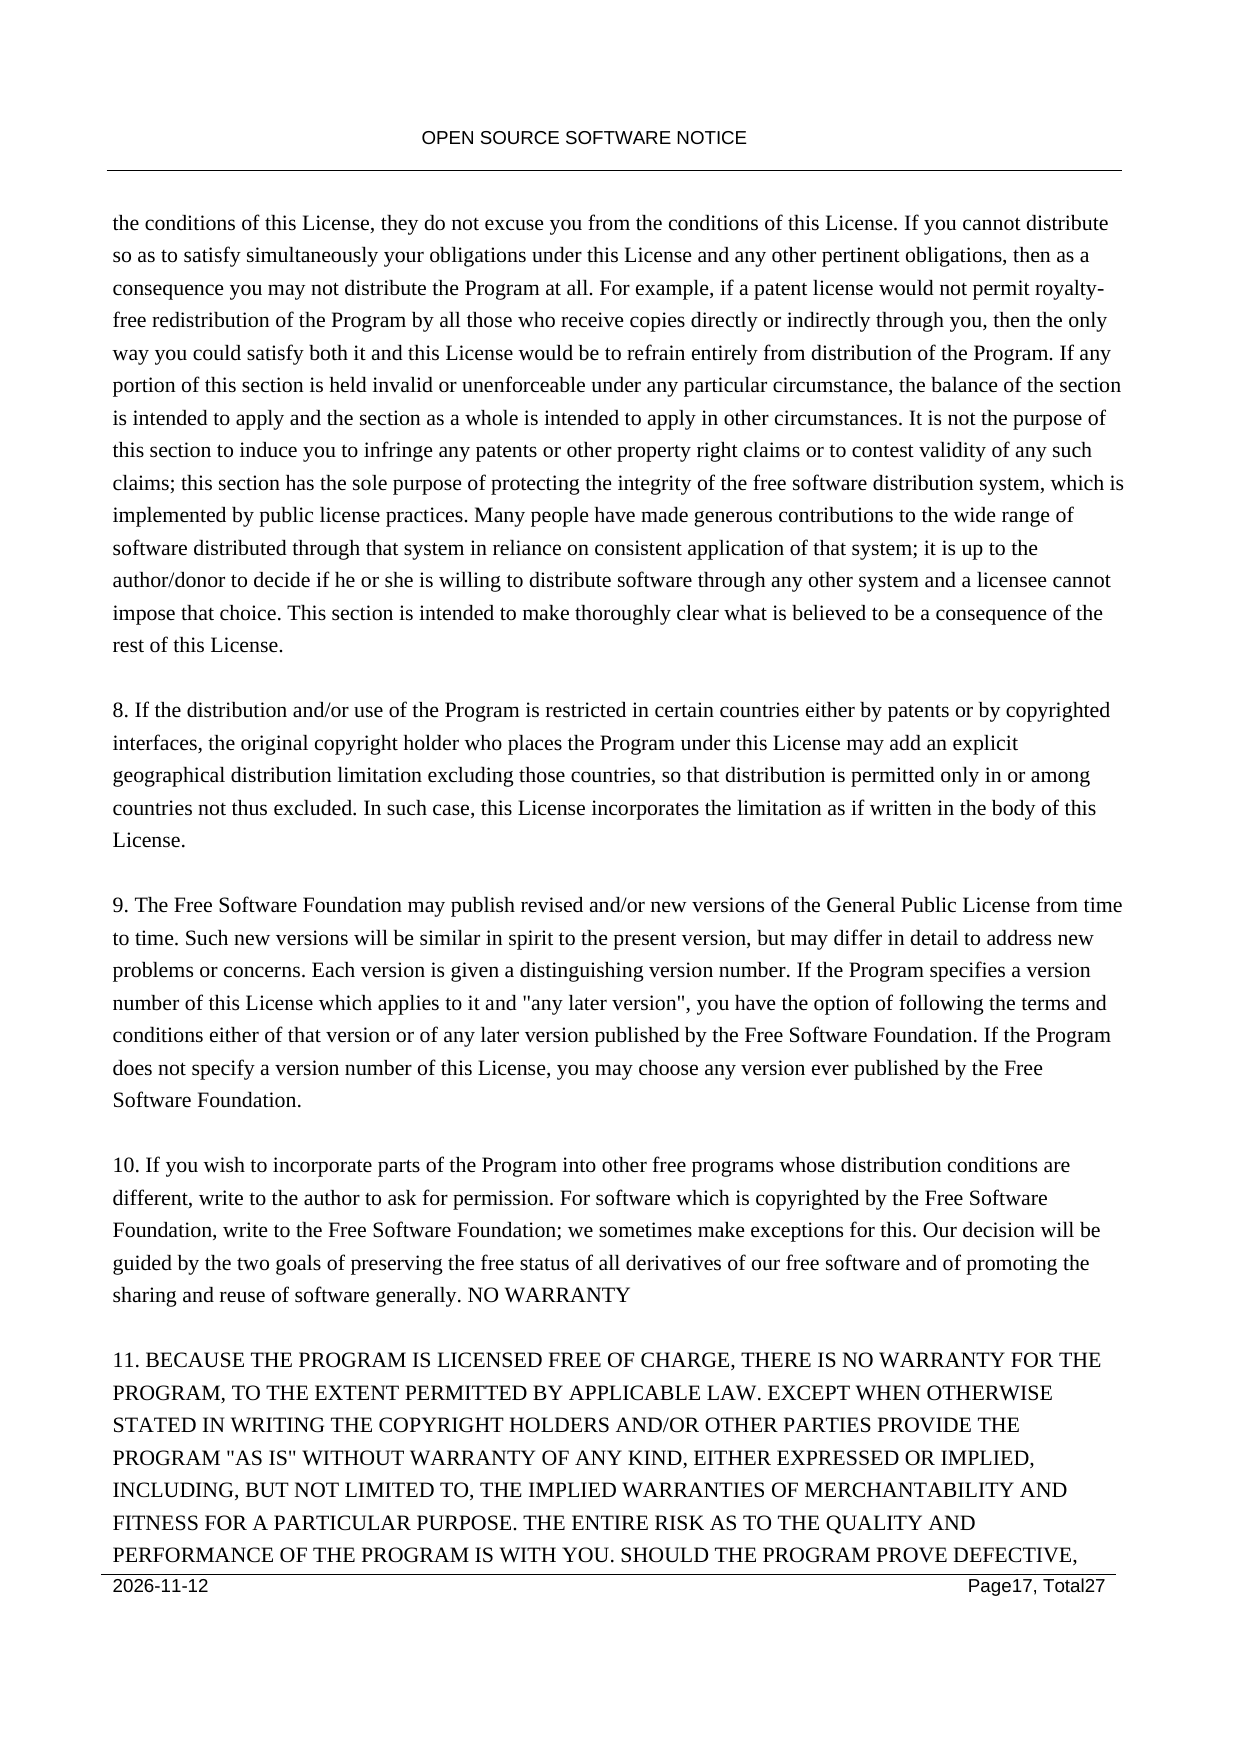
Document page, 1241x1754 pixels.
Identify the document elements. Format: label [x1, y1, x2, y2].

text [112, 206, 1128, 1571]
